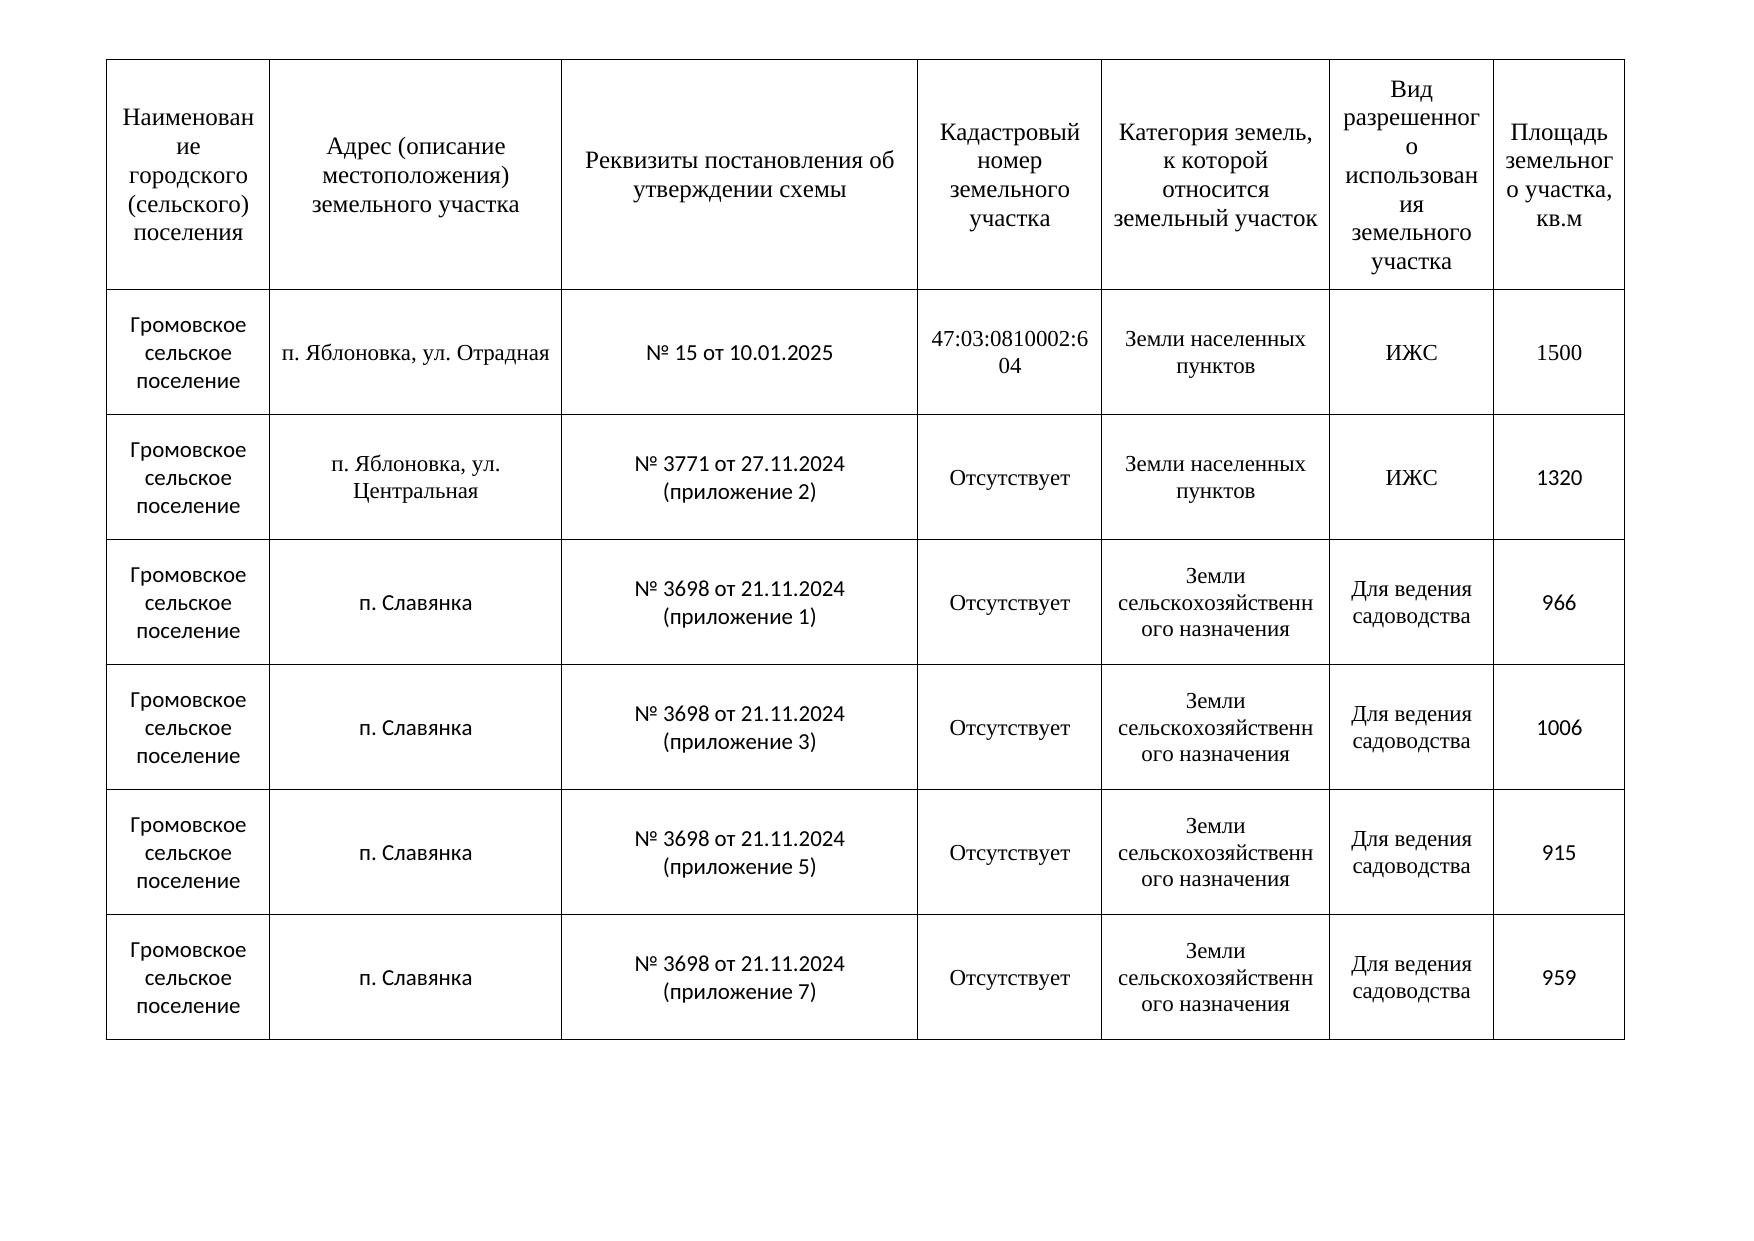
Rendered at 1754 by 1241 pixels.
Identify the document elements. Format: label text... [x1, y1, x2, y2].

table_cell № 3698 от 21.11.2024 (приложение 7) [562, 915, 917, 1039]
table_header Адрес (описание местоположения) земельного участка [270, 60, 561, 289]
table_cell 915 [1494, 790, 1624, 914]
table_cell Для ведения садоводства [1330, 540, 1493, 664]
table_cell Отсутствует [918, 415, 1101, 539]
table_cell п. Яблоновка, ул. Отрадная [270, 290, 561, 414]
table_cell Отсутствует [918, 790, 1101, 914]
table_cell Земли сельскохозяйственного назначения [1102, 665, 1329, 789]
table_cell Громовское сельское поселение [107, 665, 269, 789]
table_cell Отсутствует [918, 665, 1101, 789]
table_header Кадастровый номер земельного участка [918, 60, 1101, 289]
table_cell Земли сельскохозяйственного назначения [1102, 790, 1329, 914]
table_cell Громовское сельское поселение [107, 540, 269, 664]
table_cell Громовское сельское поселение [107, 790, 269, 914]
table_cell Для ведения садоводства [1330, 665, 1493, 789]
table_cell № 3698 от 21.11.2024 (приложение 5) [562, 790, 917, 914]
table_header Реквизиты постановления об утверждении схемы [562, 60, 917, 289]
table_cell п. Славянка [270, 790, 561, 914]
table_cell Отсутствует [918, 915, 1101, 1039]
table_header Вид разрешенного использования земельного участка [1330, 60, 1493, 289]
table_cell 1006 [1494, 665, 1624, 789]
table_cell № 3698 от 21.11.2024 (приложение 3) [562, 665, 917, 789]
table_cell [107, 915, 269, 1039]
table_cell п. Яблоновка, ул. Центральная [270, 415, 561, 539]
table_header Категория земель, к которой относится земельный участок [1102, 60, 1329, 289]
table_cell 1320 [1494, 415, 1624, 539]
table_cell № 3698 от 21.11.2024 (приложение 1) [562, 540, 917, 664]
table_header Наименование городского (сельского) поселения [107, 60, 269, 289]
table_cell № 15 от 10.01.2025 [562, 290, 917, 414]
table_cell Громовское сельское поселение [107, 290, 269, 414]
table_cell 966 [1494, 540, 1624, 664]
table_cell Земли населенных пунктов [1102, 290, 1329, 414]
table_cell ИЖС [1330, 290, 1493, 414]
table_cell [1330, 915, 1493, 1039]
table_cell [1102, 915, 1329, 1039]
table_cell п. Славянка [270, 540, 561, 664]
table_cell Земли сельскохозяйственного назначения [1102, 540, 1329, 664]
table_cell п. Славянка [270, 915, 561, 1039]
table_header Площадь земельного участка, кв.м [1494, 60, 1624, 289]
table_cell 47:03:0810002:604 [918, 290, 1101, 414]
table_cell Громовское сельское поселение [107, 415, 269, 539]
table_cell п. Славянка [270, 665, 561, 789]
table_cell Для ведения садоводства [1330, 790, 1493, 914]
table_cell ИЖС [1330, 415, 1493, 539]
table_cell Отсутствует [918, 540, 1101, 664]
table_cell 1500 [1494, 290, 1624, 414]
table_cell № 3771 от 27.11.2024 (приложение 2) [562, 415, 917, 539]
table_cell Земли населенных пунктов [1102, 415, 1329, 539]
table_cell 959 [1494, 915, 1624, 1039]
